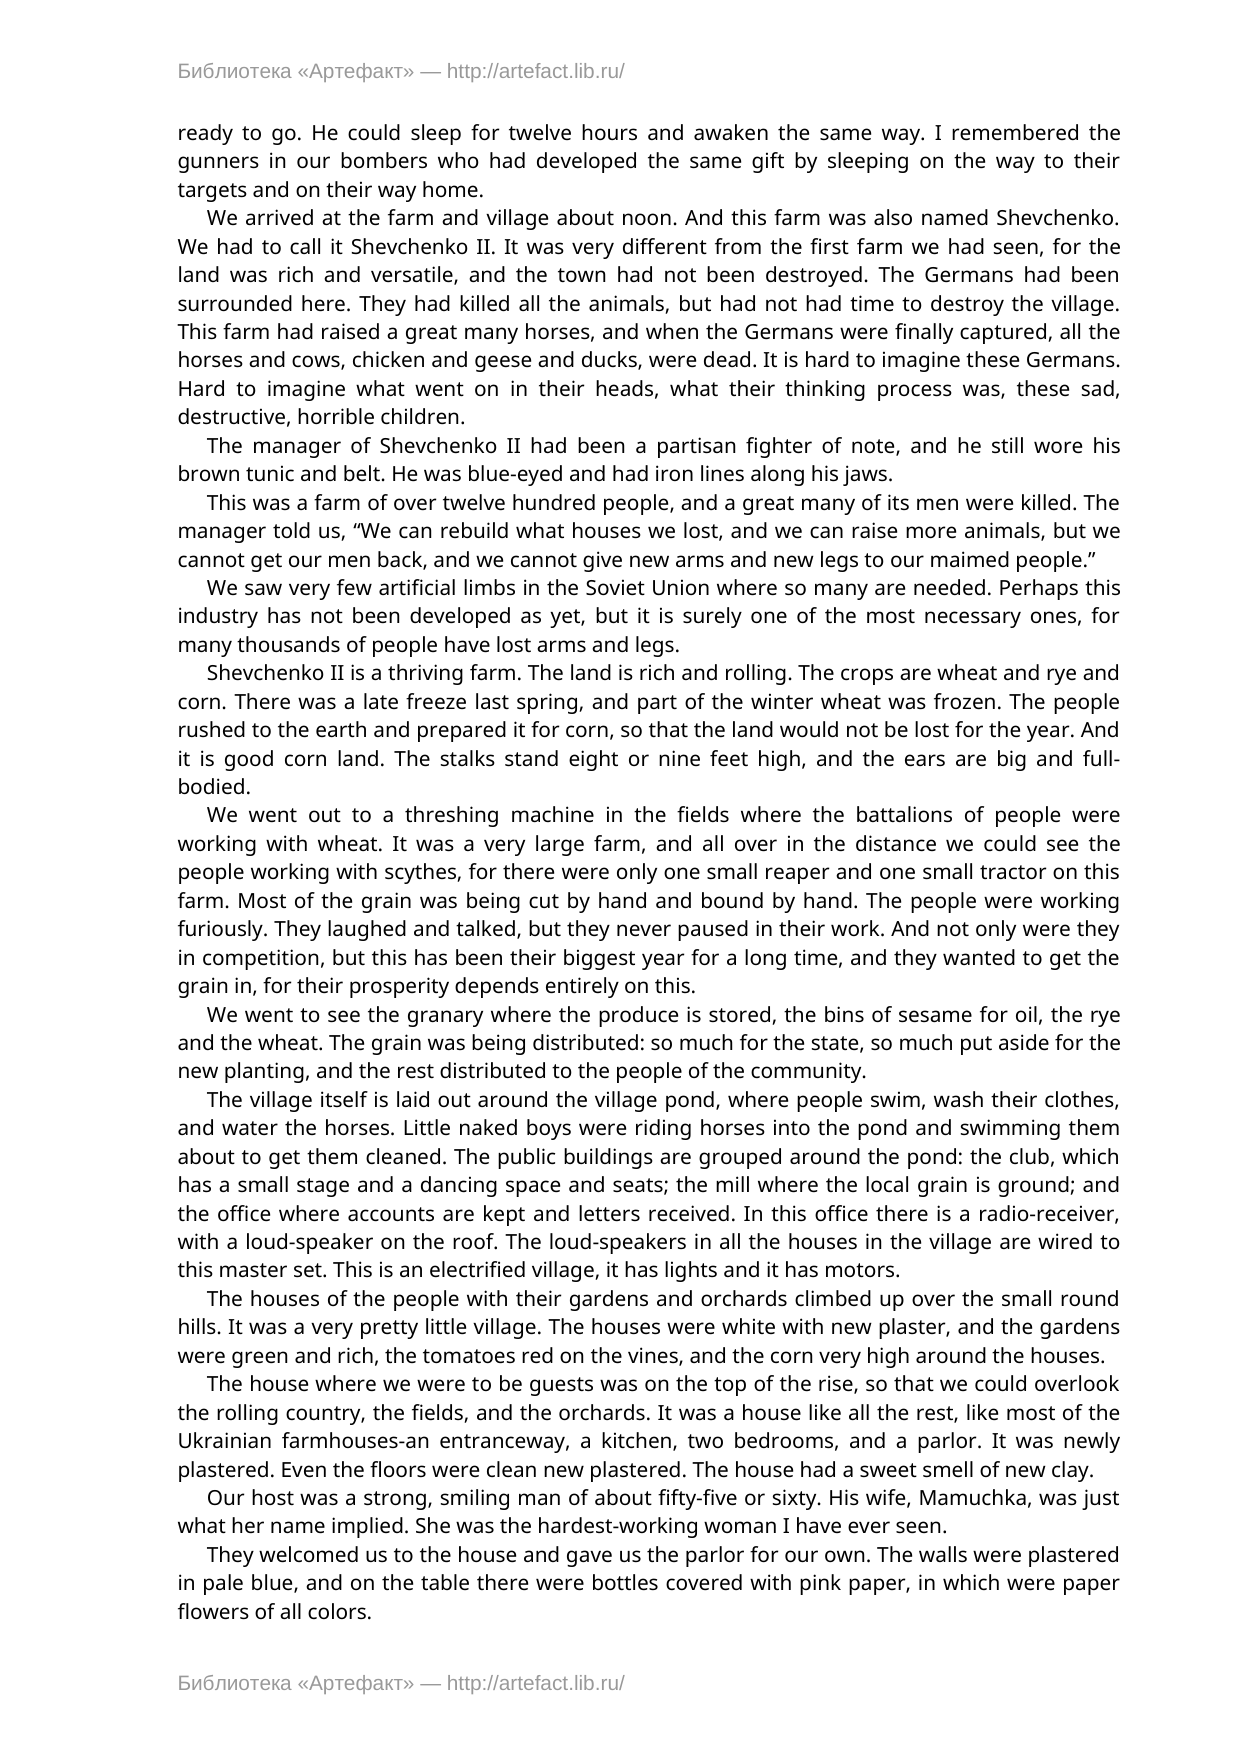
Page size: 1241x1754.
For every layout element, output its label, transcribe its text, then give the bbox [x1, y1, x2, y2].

text Our host was a strong, smiling man of about fifty-five or sixty. His wife, Mamuchka, was just what her name implied. She was the hardest-working woman I have ever seen. [177, 1483, 1122, 1540]
text We went to see the granary where the produce is stored, the bins of sesame for oil, the rye and the wheat. The grain was being distributed: so much for the state, so much put aside for the new planting, and the rest distributed to the people of the community. [177, 1000, 1122, 1085]
text The houses of the people with their gardens and orchards climbed up over the small round hills. It was a very pretty little village. The houses were white with new plaster, and the gardens were green and rich, the tomatoes red on the vines, and the corn very high around the houses. [177, 1284, 1122, 1369]
text Shevchenko II is a thriving farm. The land is rich and rolling. The crops are wheat and rye and corn. There was a late freeze last spring, and part of the winter wheat was frozen. The people rushed to the earth and prepared it for corn, so that the land would not be lost for the year. And it is good corn land. The stalks stand eight or nine feet high, and the ears are big and full-bodied. [177, 658, 1122, 801]
text We saw very few artificial limbs in the Soviet Union where so many are needed. Perhaps this industry has not been developed as yet, but it is surely one of the most necessary ones, for many thousands of people have lost arms and legs. [177, 573, 1122, 658]
text They welcomed us to the house and gave us the parlor for our own. The walls were plastered in pale blue, and on the table there were bottles covered with pink paper, in which were paper flowers of all colors. [177, 1540, 1122, 1625]
text The manager of Shevchenko II had been a partisan fighter of note, and he still wore his brown tunic and belt. He was blue-eyed and had iron lines along his jaws. [177, 431, 1122, 488]
text This was a farm of over twelve hundred people, and a great many of its men were killed. The manager told us, “We can rebuild what houses we lost, and we can raise more animals, but we cannot get our men back, and we cannot give new arms and new legs to our maimed people.” [177, 488, 1122, 573]
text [177, 118, 1122, 203]
text We went out to a threshing machine in the fields where the battalions of people were working with wheat. It was a very large farm, and all over in the distance we could see the people working with scythes, for there were only one small reaper and one small tractor on this farm. Most of the grain was being cut by hand and bound by hand. The people were working furiously. They laughed and talked, but they never paused in their work. And not only were they in competition, but this has been their biggest year for a long time, and they wanted to get the grain in, for their prosperity depends entirely on this. [177, 801, 1122, 1000]
text We arrived at the farm and village about noon. And this farm was also named Shevchenko. We had to call it Shevchenko II. It was very different from the first farm we had seen, for the land was rich and versatile, and the town had not been destroyed. The Germans had been surrounded here. They had killed all the animals, but had not had time to destroy the village. This farm had raised a great many horses, and when the Germans were finally captured, all the horses and cows, chicken and geese and ducks, were dead. It is hard to imagine these Germans. Hard to imagine what went on in their heads, what their thinking process was, these sad, destructive, horrible children. [177, 203, 1122, 431]
text The house where we were to be guests was on the top of the rise, so that we could overlook the rolling country, the fields, and the orchards. It was a house like all the rest, like most of the Ukrainian farmhouses-an entranceway, a kitchen, two bedrooms, and a parlor. It was newly plastered. Even the floors were clean new plastered. The house had a sweet smell of new clay. [177, 1369, 1122, 1483]
text The village itself is laid out around the village pond, where people swim, wash their clothes, and water the horses. Little naked boys were riding horses into the pond and swimming them about to get them cleaned. The public buildings are grouped around the pond: the club, which has a small stage and a dancing space and seats; the mill where the local grain is ground; and the office where accounts are kept and letters received. In this office there is a radio-receiver, with a loud-speaker on the roof. The loud-speakers in all the houses in the village are wired to this master set. This is an electrified village, it has lights and it has motors. [177, 1085, 1122, 1284]
